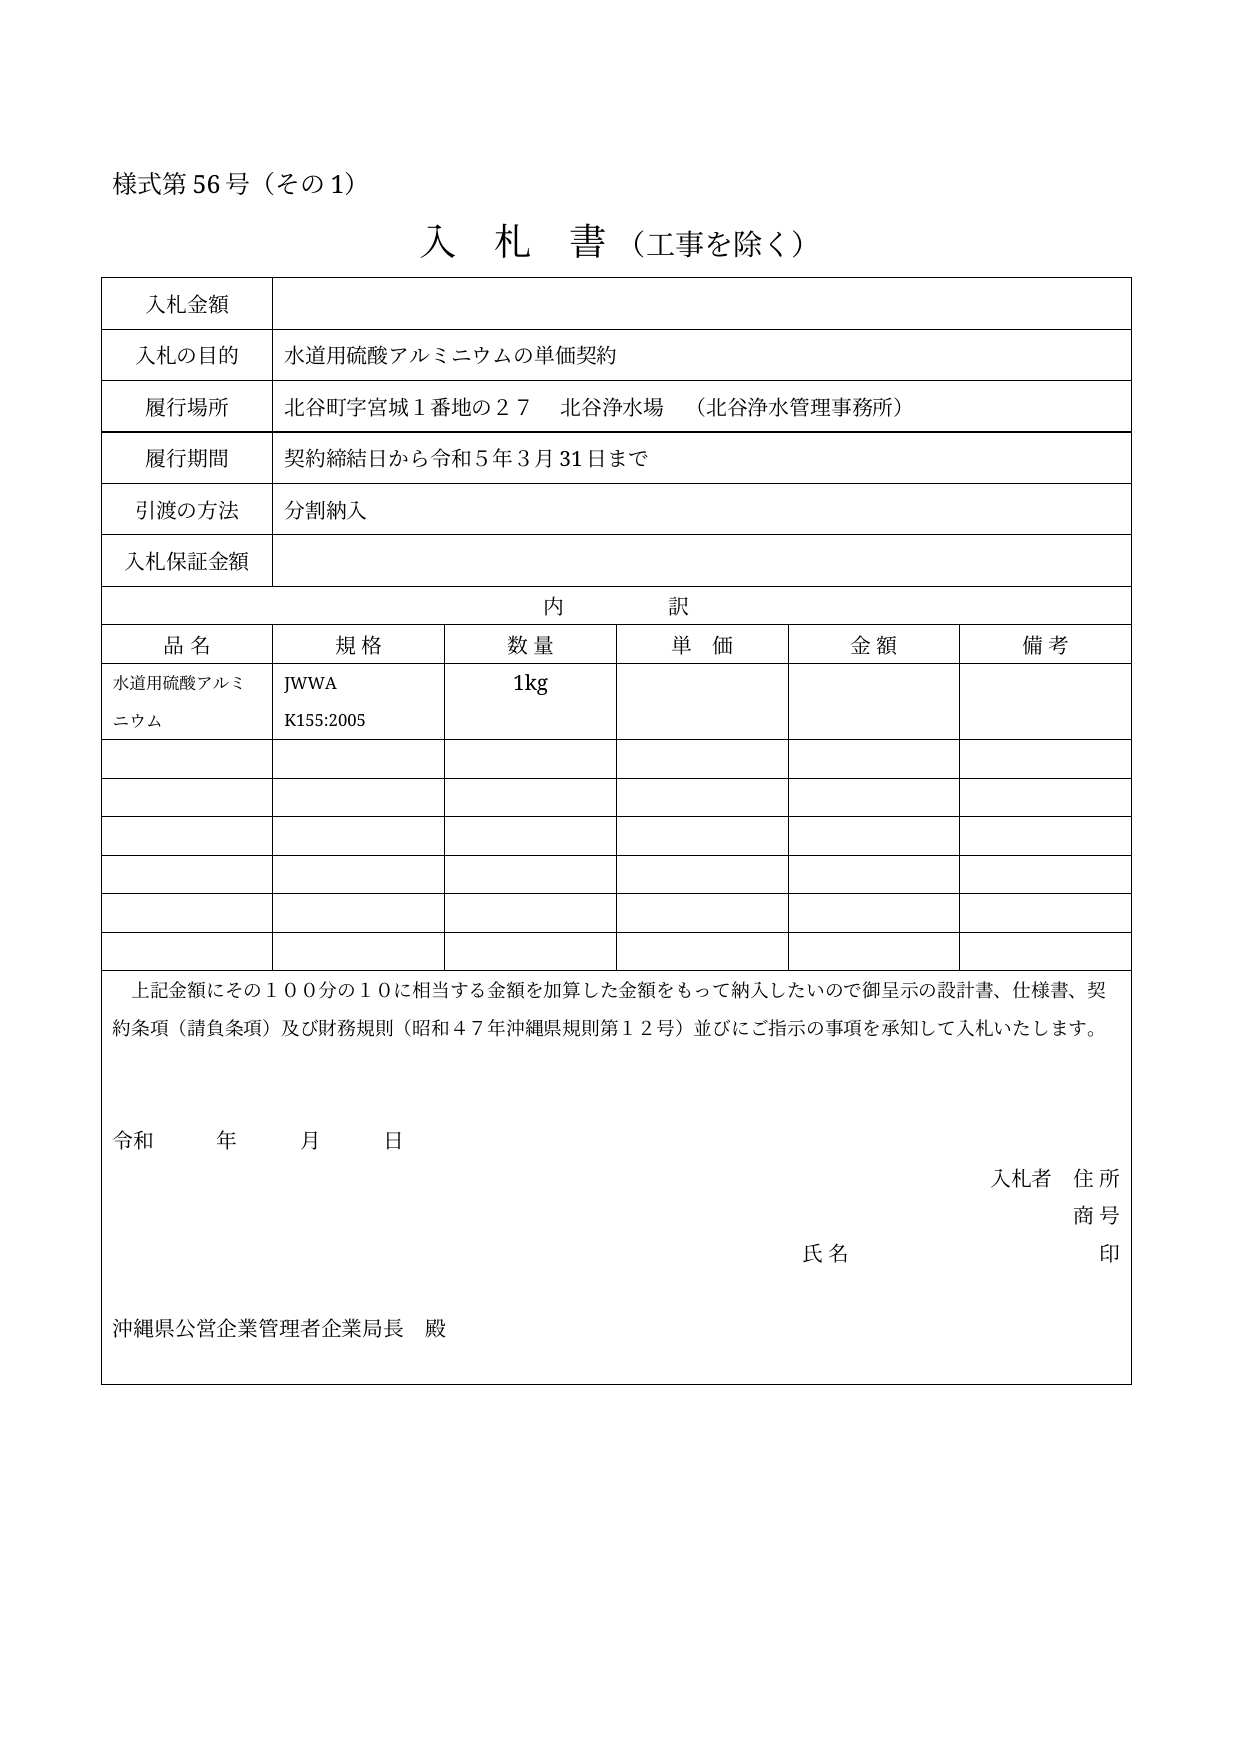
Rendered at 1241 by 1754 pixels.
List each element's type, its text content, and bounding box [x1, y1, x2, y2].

table_cell [273, 740, 444, 777]
table_cell 履行期間 [102, 433, 272, 483]
table_cell 内 訳 [102, 587, 1131, 624]
table_cell 備 考 [960, 625, 1131, 663]
table_cell [617, 664, 788, 739]
table_cell 入札保証金額 [102, 535, 272, 586]
table_cell [445, 740, 616, 777]
table_cell [102, 779, 272, 816]
table_cell [789, 779, 959, 816]
table_cell 1kg [445, 664, 616, 739]
text 様式第56号（その1） [112, 164, 1128, 202]
table_cell [789, 933, 959, 970]
table_cell [102, 933, 272, 970]
table_cell JWWA K155:2005 [273, 664, 444, 739]
table_cell 上記金額にその１００分の１０に相当する金額を加算した金額をもって納入したいので御呈示の設計書、仕様書、契約条項（請負条項）及び財務規則（昭和４７年沖縄県規則第１２号）並びにご指示の事項を承知して入札いたします。 令和 年 月 日 入札者 住 所 商 号 氏 名 印 沖縄県公営企業管理者企業局長 殿 [102, 971, 1131, 1384]
table_cell [273, 817, 444, 854]
table_cell [273, 779, 444, 816]
table_cell 水道用硫酸アルミニウム [102, 664, 272, 739]
table_cell 金 額 [789, 625, 959, 663]
table_cell 入札の目的 [102, 330, 272, 380]
table_cell [445, 779, 616, 816]
table_cell 規 格 [273, 625, 444, 663]
table_cell 水道用硫酸アルミニウムの単価契約 [273, 330, 1131, 380]
table_cell [789, 894, 959, 932]
text 入 札 書 （工事を除く） [112, 202, 1128, 277]
table_cell [789, 740, 959, 777]
table_header [273, 278, 1131, 328]
table_cell [960, 779, 1131, 816]
table_cell [445, 933, 616, 970]
table_cell [102, 856, 272, 893]
table_cell [617, 856, 788, 893]
table_cell [960, 894, 1131, 932]
table_cell 契約締結日から令和５年３月31日まで [273, 433, 1131, 483]
table_cell 分割納入 [273, 484, 1131, 534]
table_cell 品 名 [102, 625, 272, 663]
table_cell [960, 817, 1131, 854]
table_cell [617, 817, 788, 854]
table_cell [789, 817, 959, 854]
table_cell [102, 894, 272, 932]
table_cell [789, 664, 959, 739]
table_cell 数 量 [445, 625, 616, 663]
table_cell [102, 817, 272, 854]
table_cell [960, 856, 1131, 893]
table_cell [960, 664, 1131, 739]
table_cell [445, 817, 616, 854]
table_cell [445, 894, 616, 932]
table_cell [273, 535, 1131, 586]
table_cell [960, 933, 1131, 970]
table_cell [960, 740, 1131, 777]
table_cell [273, 856, 444, 893]
table_cell [617, 740, 788, 777]
table_cell 北谷町字宮城１番地の２７ 北谷浄水場 （北谷浄水管理事務所） [273, 381, 1131, 431]
table_cell [617, 894, 788, 932]
table_cell [102, 740, 272, 777]
table_cell [617, 779, 788, 816]
table_cell [789, 856, 959, 893]
table_cell [273, 894, 444, 932]
table_cell [445, 856, 616, 893]
table_cell [273, 933, 444, 970]
table_cell 単 価 [617, 625, 788, 663]
table_cell 履行場所 [102, 381, 272, 431]
table_header 入札金額 [102, 278, 272, 328]
table_cell [617, 933, 788, 970]
table_cell 引渡の方法 [102, 484, 272, 534]
